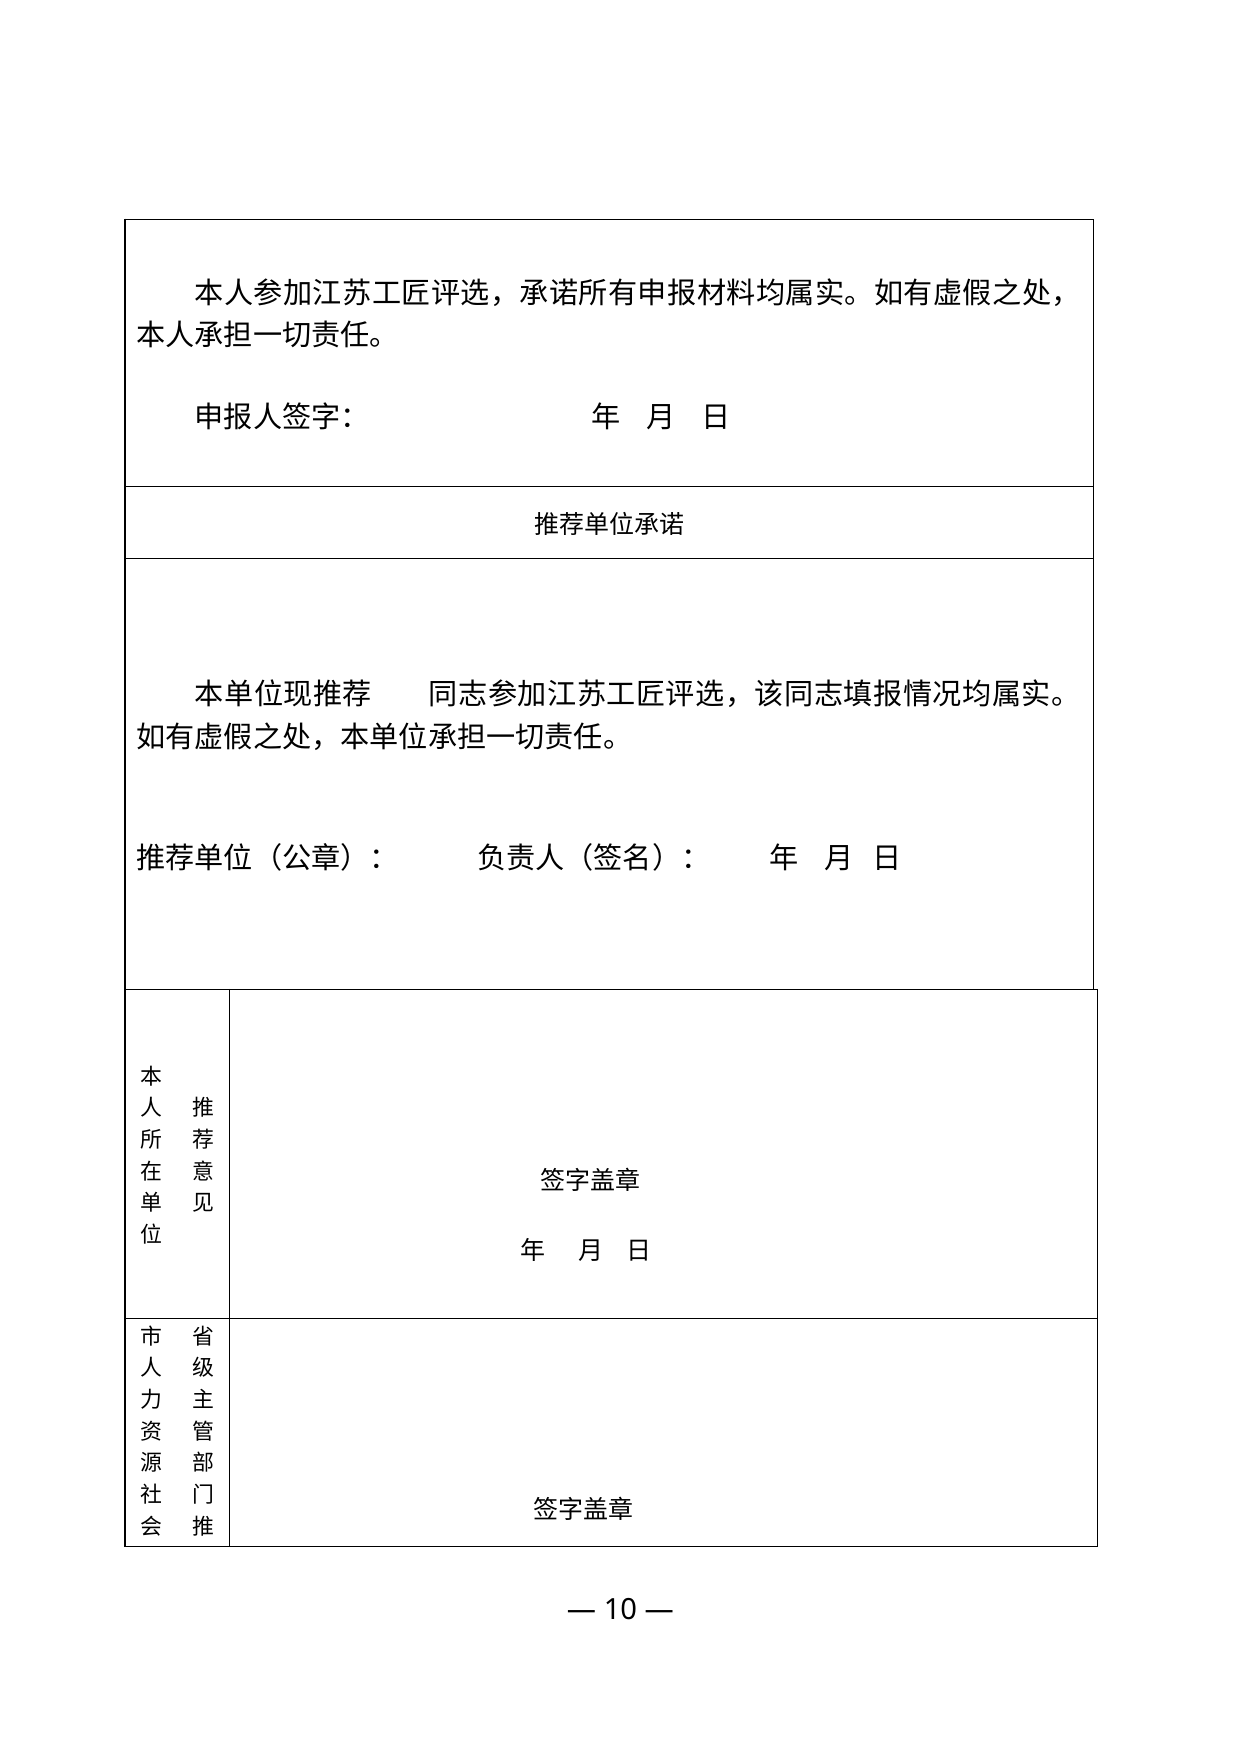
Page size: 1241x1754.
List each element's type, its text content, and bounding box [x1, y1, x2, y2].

table_cell 本人参加江苏工匠评选，承诺所有申报材料均属实。如有虚假之处，本人承担一切责任。 申报人签字： 年 月 日 [126, 220, 1093, 486]
table_cell 市人力资源社会保障局 或 [126, 1319, 177, 1546]
table_cell 签字盖章 年 月 日 [230, 990, 1097, 1318]
table_cell 推 荐 意 见 [177, 990, 229, 1318]
table_cell 推荐单位承诺 [126, 487, 1093, 558]
table_cell 本单位现推荐 同志参加江苏工匠评选，该同志填报情况均属实。如有虚假之处，本单位承担一切责任。 推荐单位（公章）： 负责人（签名）： 年 月 日 [126, 559, 1093, 989]
table_cell 本人所在单位 [126, 990, 177, 1318]
table_cell 签字盖章 年 月 日 [230, 1319, 1097, 1546]
table_cell 省级主管部门推荐 意 见 [177, 1319, 229, 1546]
